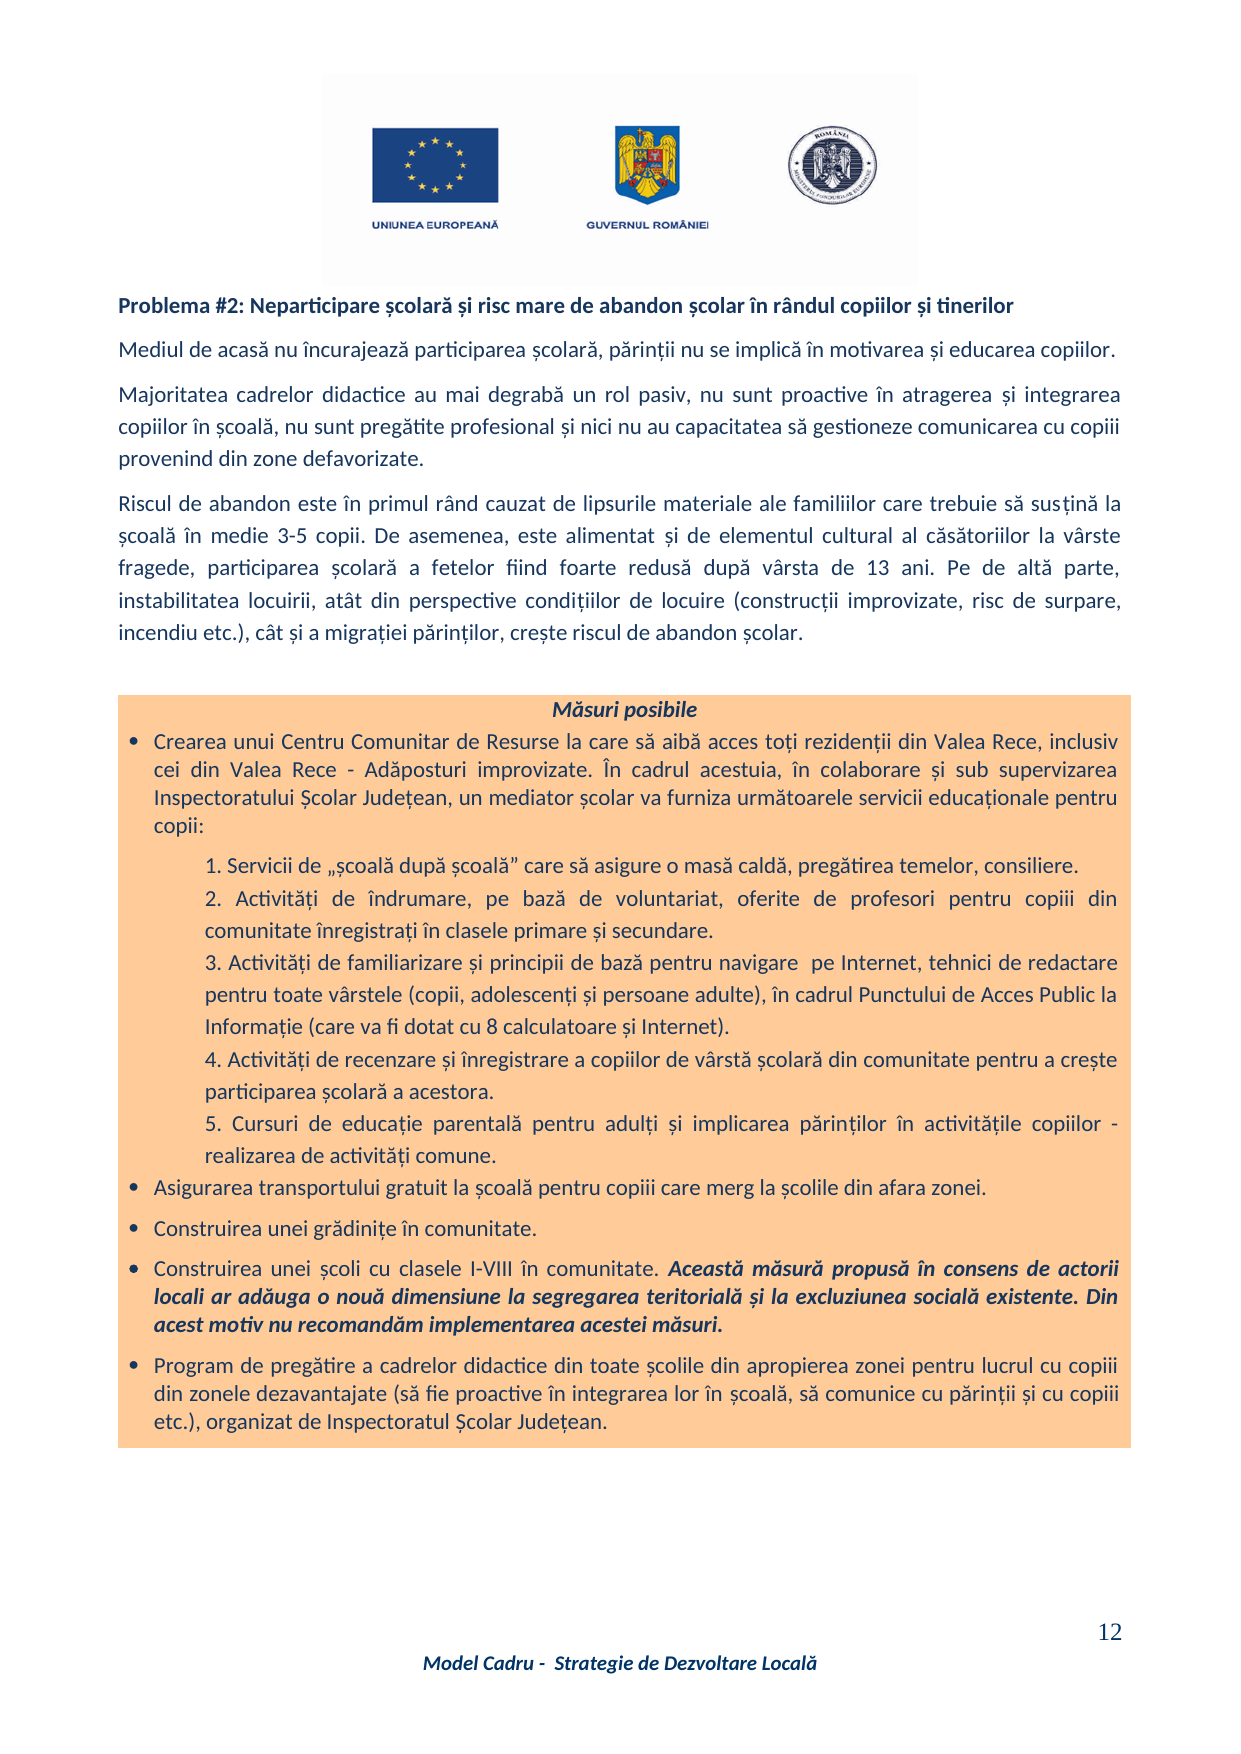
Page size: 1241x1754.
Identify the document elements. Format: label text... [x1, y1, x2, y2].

text Mediul de acasă nu încurajează participarea şcolară, părinţii nu se implică în motivarea şi educarea copiilor. [118, 335, 1122, 363]
text Problema #2: Neparticipare școlară și risc mare de abandon şcolar în rândul copiilor și tinerilor [118, 291, 1122, 319]
text Riscul de abandon este în primul rând cauzat de lipsurile materiale ale familiilor care trebuie să susţină la şcoală în medie 3-5 copii. De asemenea, este alimentat şi de elementul cultural al căsătoriilor la vârste fragede, participarea şcolară a fetelor fiind foarte redusă după vârsta de 13 ani. Pe de altă parte, instabilitatea locuirii, atât din perspective condiţiilor de locuire (construcţii improvizate, risc de surpare, incendiu etc.), cât şi a migraţiei părinţilor, creşte riscul de abandon şcolar. [118, 489, 1122, 646]
table_header Măsuri posibile Crearea unui Centru Comunitar de Resurse la care să aibă acces toți rezidenții din Valea Rece, inclusiv cei din Valea Rece - Adăposturi improvizate. În cadrul acestuia, în colaborare și sub supervizarea Inspectoratului Școlar Județean, un mediator școlar va furniza următoarele servicii educaționale pentru copii: 1. Servicii de „școală după școală” care să asigure o masă caldă, pregătirea temelor, consiliere. 2. Activități de îndrumare, pe bază de voluntariat, oferite de profesori pentru copiii din comunitate înregistrați în clasele primare și secundare. 3. Activități de familiarizare și principii de bază pentru navigare pe Internet, tehnici de redactare pentru toate vârstele (copii, adolescenți și persoane adulte), în cadrul Punctului de Acces Public la Informație (care va fi dotat cu 8 calculatoare și Internet). 4. Activități de recenzare și înregistrare a copiilor de vârstă școlară din comunitate pentru a crește participarea școlară a acestora. 5. Cursuri de educaţie parentală pentru adulți și implicarea părinţilor în activităţile copiilor - realizarea de activităţi comune. Asigurarea transportului gratuit la şcoală pentru copiii care merg la școlile din afara zonei. Construirea unei grădiniţe în comunitate. Construirea unei şcoli cu clasele I-VIII în comunitate. Această măsură propusă în consens de actorii locali ar adăuga o nouă dimensiune la segregarea teritorială și la excluziunea socială existente. Din acest motiv nu recomandăm implementarea acestei măsuri. Program de pregătire a cadrelor didactice din toate școlile din apropierea zonei pentru lucrul cu copiii din zonele dezavantajate (să fie proactive în integrarea lor în şcoală, să comunice cu părinţii și cu copiii etc.), organizat de Inspectoratul Școlar Județean. [118, 695, 1131, 1448]
text Majoritatea cadrelor didactice au mai degrabă un rol pasiv, nu sunt proactive în atragerea şi integrarea copiilor în şcoală, nu sunt pregătite profesional şi nici nu au capacitatea să gestioneze comunicarea cu copiii provenind din zone defavorizate. [118, 380, 1122, 472]
picture [322, 73, 918, 287]
